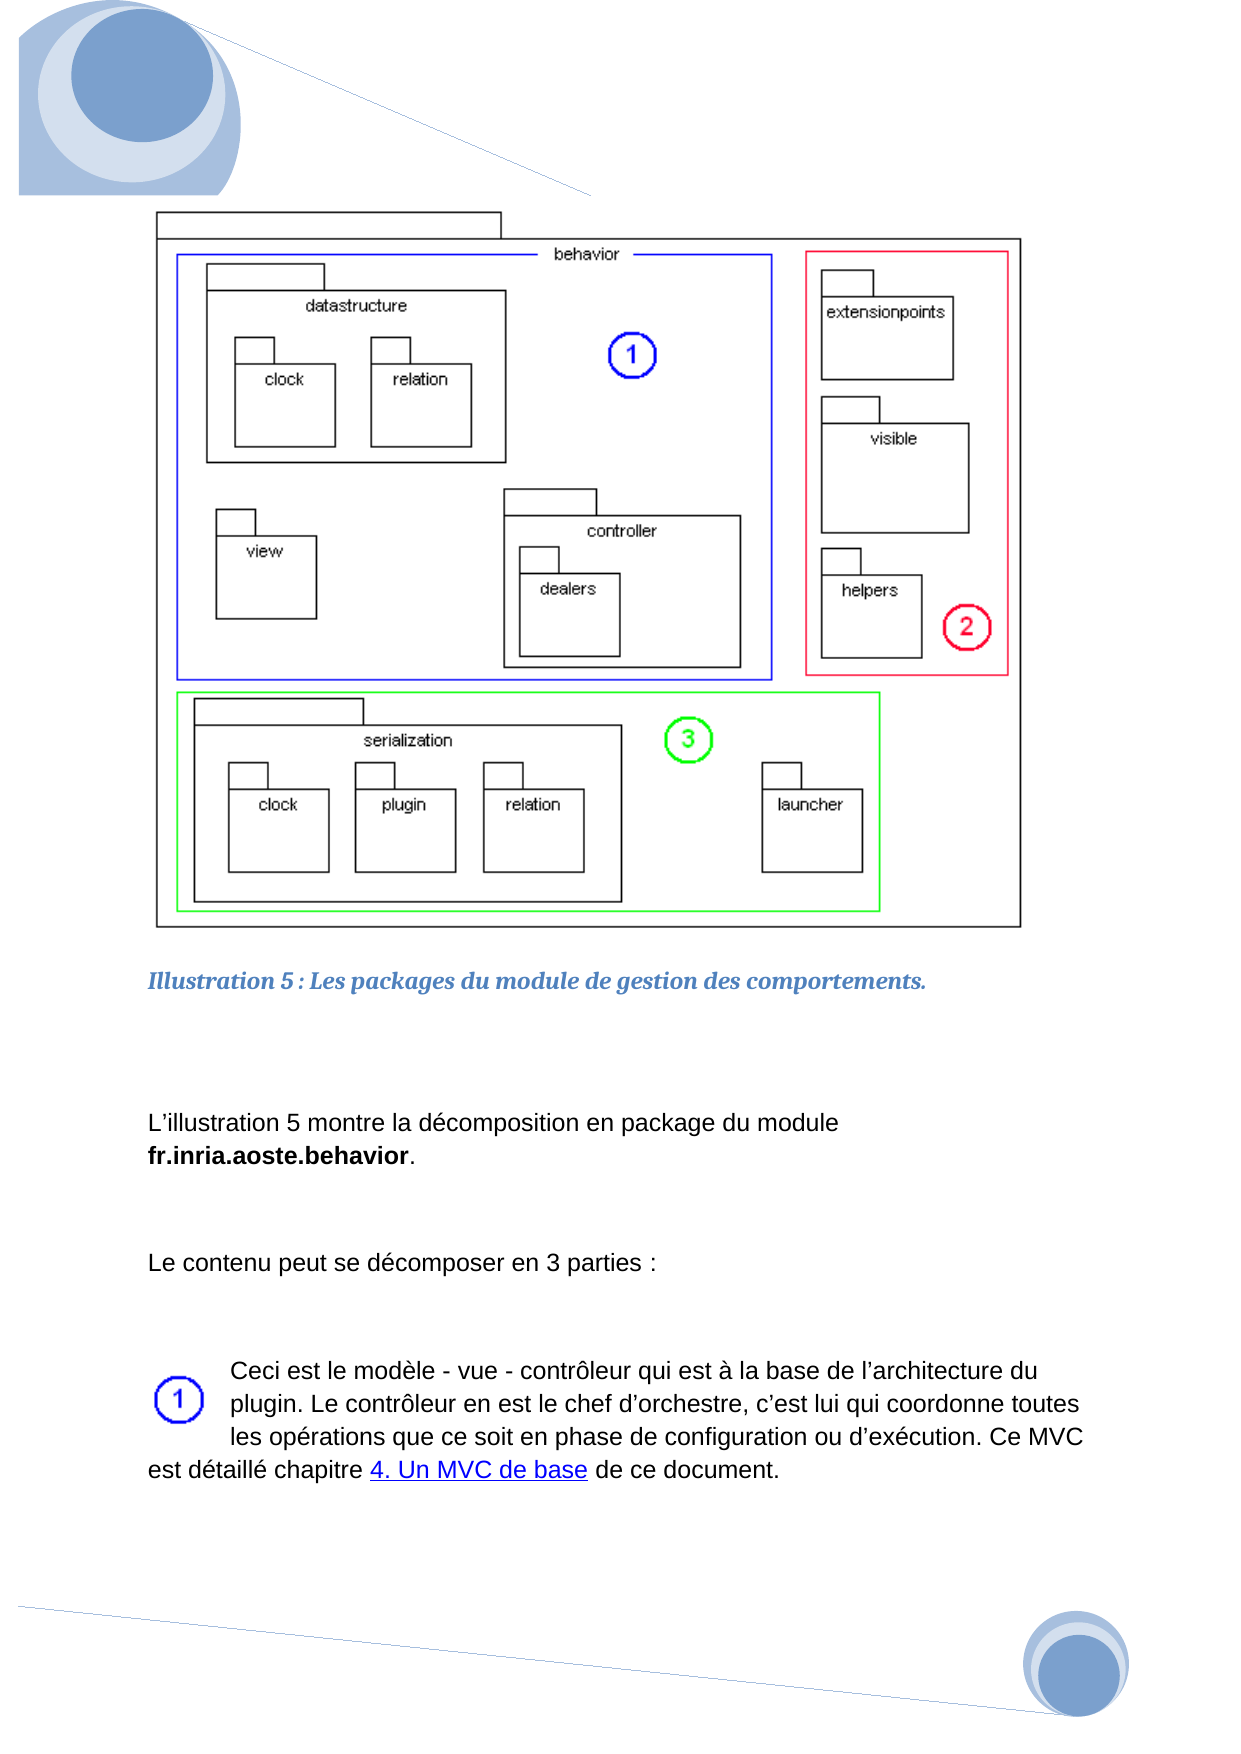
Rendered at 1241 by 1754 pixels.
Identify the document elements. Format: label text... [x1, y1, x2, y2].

text Ceci est le modèle - vue - contrôleur qui est à la base de l’architecture du plugin. Le contrôleur en est le chef d’orchestre, c’est lui qui coordonne toutes les opérations que ce soit en phase de configuration ou d’exécution. Ce MVC est détaillé chapitre 4. Un MVC de base de ce document. [148, 1356, 1093, 1484]
text L’illustration 5 montre la décomposition en package du module fr.inria.aoste.behavior. [148, 1108, 1093, 1169]
text Le contenu peut se décomposer en 3 parties : [148, 1248, 1093, 1277]
picture [147, 204, 1034, 942]
picture [150, 1370, 212, 1432]
